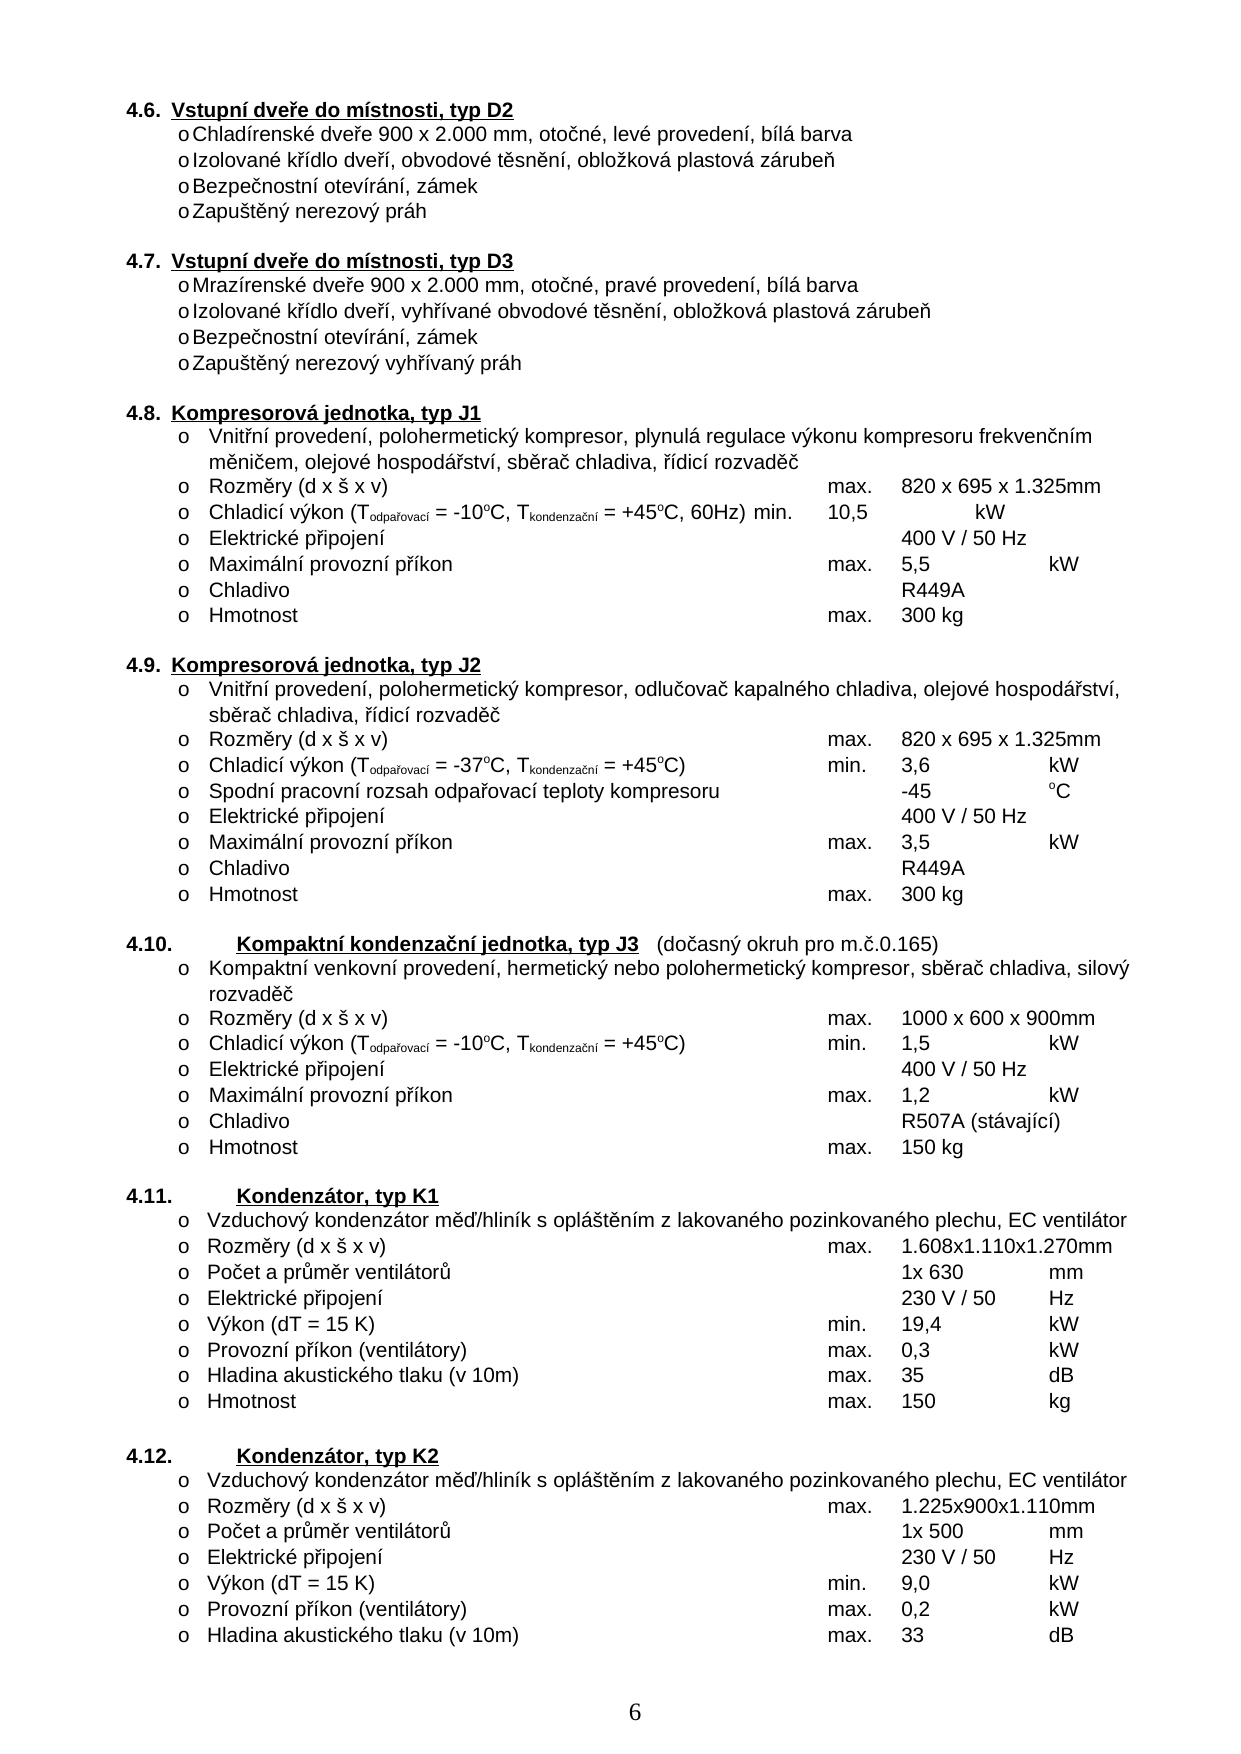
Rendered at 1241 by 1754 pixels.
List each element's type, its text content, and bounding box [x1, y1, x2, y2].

list Hmotnost max. 300 kg [177, 882, 1181, 908]
list Rozměry (d x š x v) max. 1.608x1.110x1.270mm [177, 1234, 1181, 1260]
list Vnitřní provedení, polohermetický kompresor, plynulá regulace výkonu kompresoru frekvenčním měničem, olejové hospodářství, sběrač chladiva, řídicí rozvaděč [177, 424, 1181, 474]
list Elektrické připojení 400 V / 50 Hz [177, 804, 1181, 830]
list Vnitřní provedení, polohermetický kompresor, odlučovač kapalného chladiva, olejové hospodářství, sběrač chladiva, řídicí rozvaděč [177, 677, 1181, 727]
list Hmotnost max. 150 kg [177, 1134, 1181, 1160]
list Hmotnost max. 300 kg [177, 603, 1181, 629]
list Izolované křídlo dveří, vyhřívané obvodové těsnění, obložková plastová zárubeň [177, 299, 1181, 325]
list Rozměry (d x š x v) max. 820 x 695 x 1.325mm [177, 474, 1181, 500]
list Elektrické připojení 230 V / 50 Hz [177, 1286, 1181, 1312]
list Zapuštěný nerezový vyhřívaný práh [177, 351, 1181, 376]
list Výkon (dT = 15 K) min. 19,4 kW [177, 1312, 1181, 1337]
list Rozměry (d x š x v) max. 1.225x900x1.110mm [177, 1493, 1181, 1519]
list Zapuštěný nerezový práh [177, 199, 1181, 225]
list Bezpečnostní otevírání, zámek [177, 173, 1181, 199]
list Hladina akustického tlaku (v 10m) max. 33 dB [177, 1623, 1181, 1648]
list Chladicí výkon (Todpařovací = -10oC, Tkondenzační = +45oC) min. 1,5 kW [177, 1031, 1181, 1057]
list Provozní příkon (ventilátory) max. 0,3 kW [177, 1337, 1181, 1363]
list Počet a průměr ventilátorů 1x 500 mm [177, 1519, 1181, 1545]
list Vzduchový kondenzátor měď/hliník s opláštěním z lakovaného pozinkovaného plechu, EC ventilátor [177, 1208, 1181, 1234]
list Kompresorová jednotka, typ J1 [126, 400, 1159, 424]
list Chladivo R449A [177, 577, 1181, 603]
list Kondenzátor, typ K1 [126, 1184, 1159, 1208]
list Rozměry (d x š x v) max. 1000 x 600 x 900mm [177, 1005, 1181, 1031]
list Bezpečnostní otevírání, zámek [177, 325, 1181, 351]
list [177, 148, 1181, 173]
list Chladírenské dveře 900 x 2.000 mm, otočné, levé provedení, bílá barva [177, 122, 1181, 148]
list Maximální provozní příkon max. 3,5 kW [177, 830, 1181, 856]
list Vstupní dveře do místnosti, typ D3 [126, 249, 1159, 273]
list Chladicí výkon (Todpařovací = -37oC, Tkondenzační = +45oC) min. 3,6 kW [177, 753, 1181, 778]
list Maximální provozní příkon max. 5,5 kW [177, 552, 1181, 577]
list Elektrické připojení 400 V / 50 Hz [177, 1057, 1181, 1083]
list Počet a průměr ventilátorů 1x 630 mm [177, 1260, 1181, 1286]
list Vstupní dveře do místnosti, typ D2 [126, 98, 1159, 122]
list Kompresorová jednotka, typ J2 [126, 653, 1159, 677]
list Kompaktní kondenzační jednotka, typ J3 (dočasný okruh pro m.č.0.165) [126, 932, 1159, 956]
list Výkon (dT = 15 K) min. 9,0 kW [177, 1571, 1181, 1597]
list Mrazírenské dveře 900 x 2.000 mm, otočné, pravé provedení, bílá barva [177, 273, 1181, 299]
list Kompaktní venkovní provedení, hermetický nebo polohermetický kompresor, sběrač chladiva, silový rozvaděč [177, 956, 1181, 1005]
list Rozměry (d x š x v) max. 820 x 695 x 1.325mm [177, 727, 1181, 753]
list Kondenzátor, typ K2 [126, 1444, 1159, 1468]
list Hladina akustického tlaku (v 10m) max. 35 dB [177, 1363, 1181, 1389]
list Hmotnost max. 150 kg [177, 1389, 1181, 1415]
list Spodní pracovní rozsah odpařovací teploty kompresoru -45 oC [177, 778, 1181, 804]
list Provozní příkon (ventilátory) max. 0,2 kW [177, 1597, 1181, 1623]
list Maximální provozní příkon max. 1,2 kW [177, 1083, 1181, 1109]
list Chladicí výkon (Todpařovací = -10oC, Tkondenzační = +45oC, 60Hz) min. 10,5 kW [177, 500, 1181, 526]
list Elektrické připojení 400 V / 50 Hz [177, 526, 1181, 552]
list Vzduchový kondenzátor měď/hliník s opláštěním z lakovaného pozinkovaného plechu, EC ventilátor [177, 1468, 1181, 1493]
list Chladivo R449A [177, 856, 1181, 882]
list Chladivo R507A (stávající) [177, 1109, 1181, 1134]
list Elektrické připojení 230 V / 50 Hz [177, 1545, 1181, 1571]
